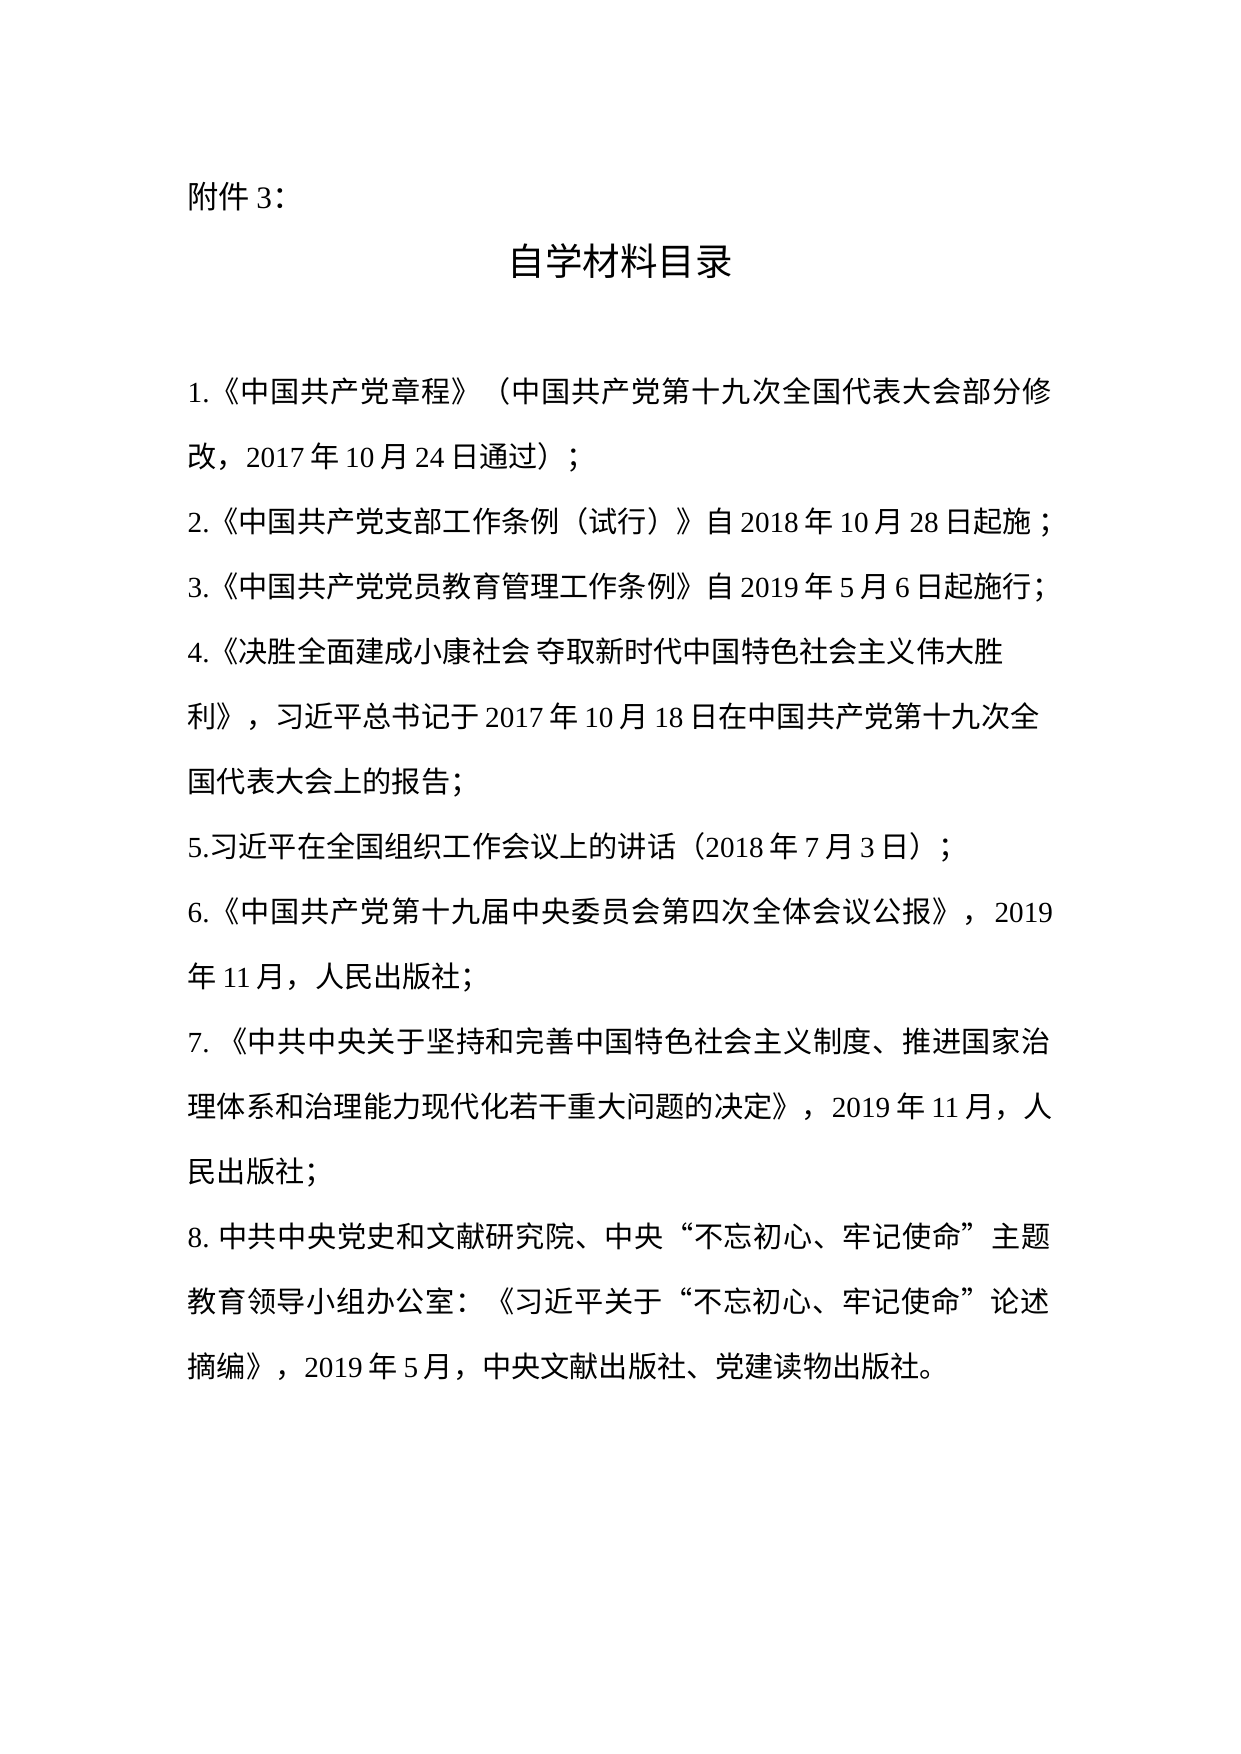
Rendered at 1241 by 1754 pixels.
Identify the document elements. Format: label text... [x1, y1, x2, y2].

text 5.习近平在全国组织工作会议上的讲话（2018年7月3日）； [187, 812, 1053, 877]
text 8. 中共中央党史和文献研究院、中央“不忘初心、牢记使命”主题教育领导小组办公室：《习近平关于“不忘初心、牢记使命”论述摘编》，2019年5月，中央文献出版社、党建读物出版社。 [187, 1202, 1053, 1397]
text 2.《中国共产党支部工作条例（试行）》自2018年10月28日起施 ； [187, 487, 1053, 552]
text 6.《中国共产党第十九届中央委员会第四次全体会议公报》，2019年11月，人民出版社； [187, 877, 1053, 1007]
text 附件3： [187, 162, 1053, 227]
text 4.《决胜全面建成小康社会 夺取新时代中国特色社会主义伟大胜利》，习近平总书记于2017年10月18日在中国共产党第十九次全国代表大会上的报告； [187, 617, 1053, 812]
text 3.《中国共产党党员教育管理工作条例》自2019年5月6日起施行； [187, 552, 1053, 617]
text 7. 《中共中央关于坚持和完善中国特色社会主义制度、推进国家治理体系和治理能力现代化若干重大问题的决定》，2019年11月，人民出版社； [187, 1007, 1053, 1202]
text 1.《中国共产党章程》（中国共产党第十九次全国代表大会部分修改，2017年10月24日通过）； [187, 357, 1053, 487]
text 自学材料目录 [187, 227, 1053, 292]
